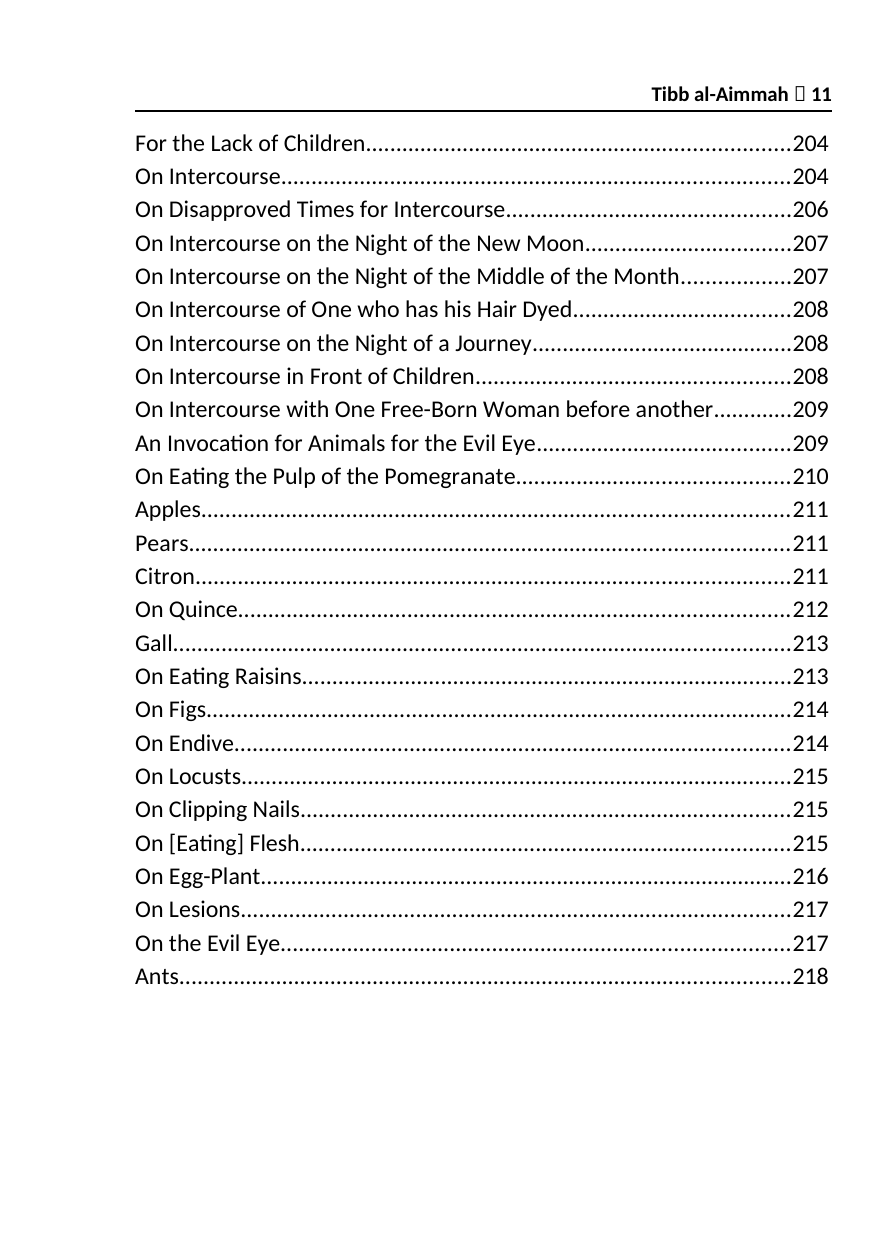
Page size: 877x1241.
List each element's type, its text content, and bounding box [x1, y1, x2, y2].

text On Eating Raisins 213 [135, 658, 787, 691]
text For the Lack of Children 204 [135, 124, 787, 158]
text On [Eating] Flesh 215 [135, 824, 787, 858]
text On Egg-Plant 216 [135, 858, 787, 891]
text Ants 218 [135, 958, 787, 991]
text Gall 213 [135, 624, 787, 658]
text On Locusts 215 [135, 758, 787, 791]
text On Disapproved Times for Intercourse 206 [135, 191, 787, 224]
text On Intercourse of One who has his Hair Dyed 208 [135, 291, 787, 324]
text On Intercourse on the Night of the Middle of the Month 207 [135, 258, 787, 291]
text Apples 211 [135, 491, 787, 524]
text Citron 211 [135, 558, 787, 591]
text On the Evil Eye 217 [135, 924, 787, 958]
text On Quince 212 [135, 591, 787, 624]
text An Invocation for Animals for the Evil Eye 209 [135, 424, 787, 458]
text On Eating the Pulp of the Pomegranate 210 [135, 458, 787, 491]
text Pears 211 [135, 524, 787, 558]
text On Endive 214 [135, 724, 787, 758]
text On Intercourse 204 [135, 158, 787, 191]
text On Intercourse on the Night of a Journey 208 [135, 324, 787, 358]
text On Intercourse on the Night of the New Moon 207 [135, 224, 787, 258]
text On Intercourse in Front of Children 208 [135, 358, 787, 391]
text On Clipping Nails 215 [135, 791, 787, 824]
text On Intercourse with One Free-Born Woman before another 209 [135, 391, 787, 424]
text On Figs 214 [135, 691, 787, 724]
text On Lesions 217 [135, 891, 787, 924]
